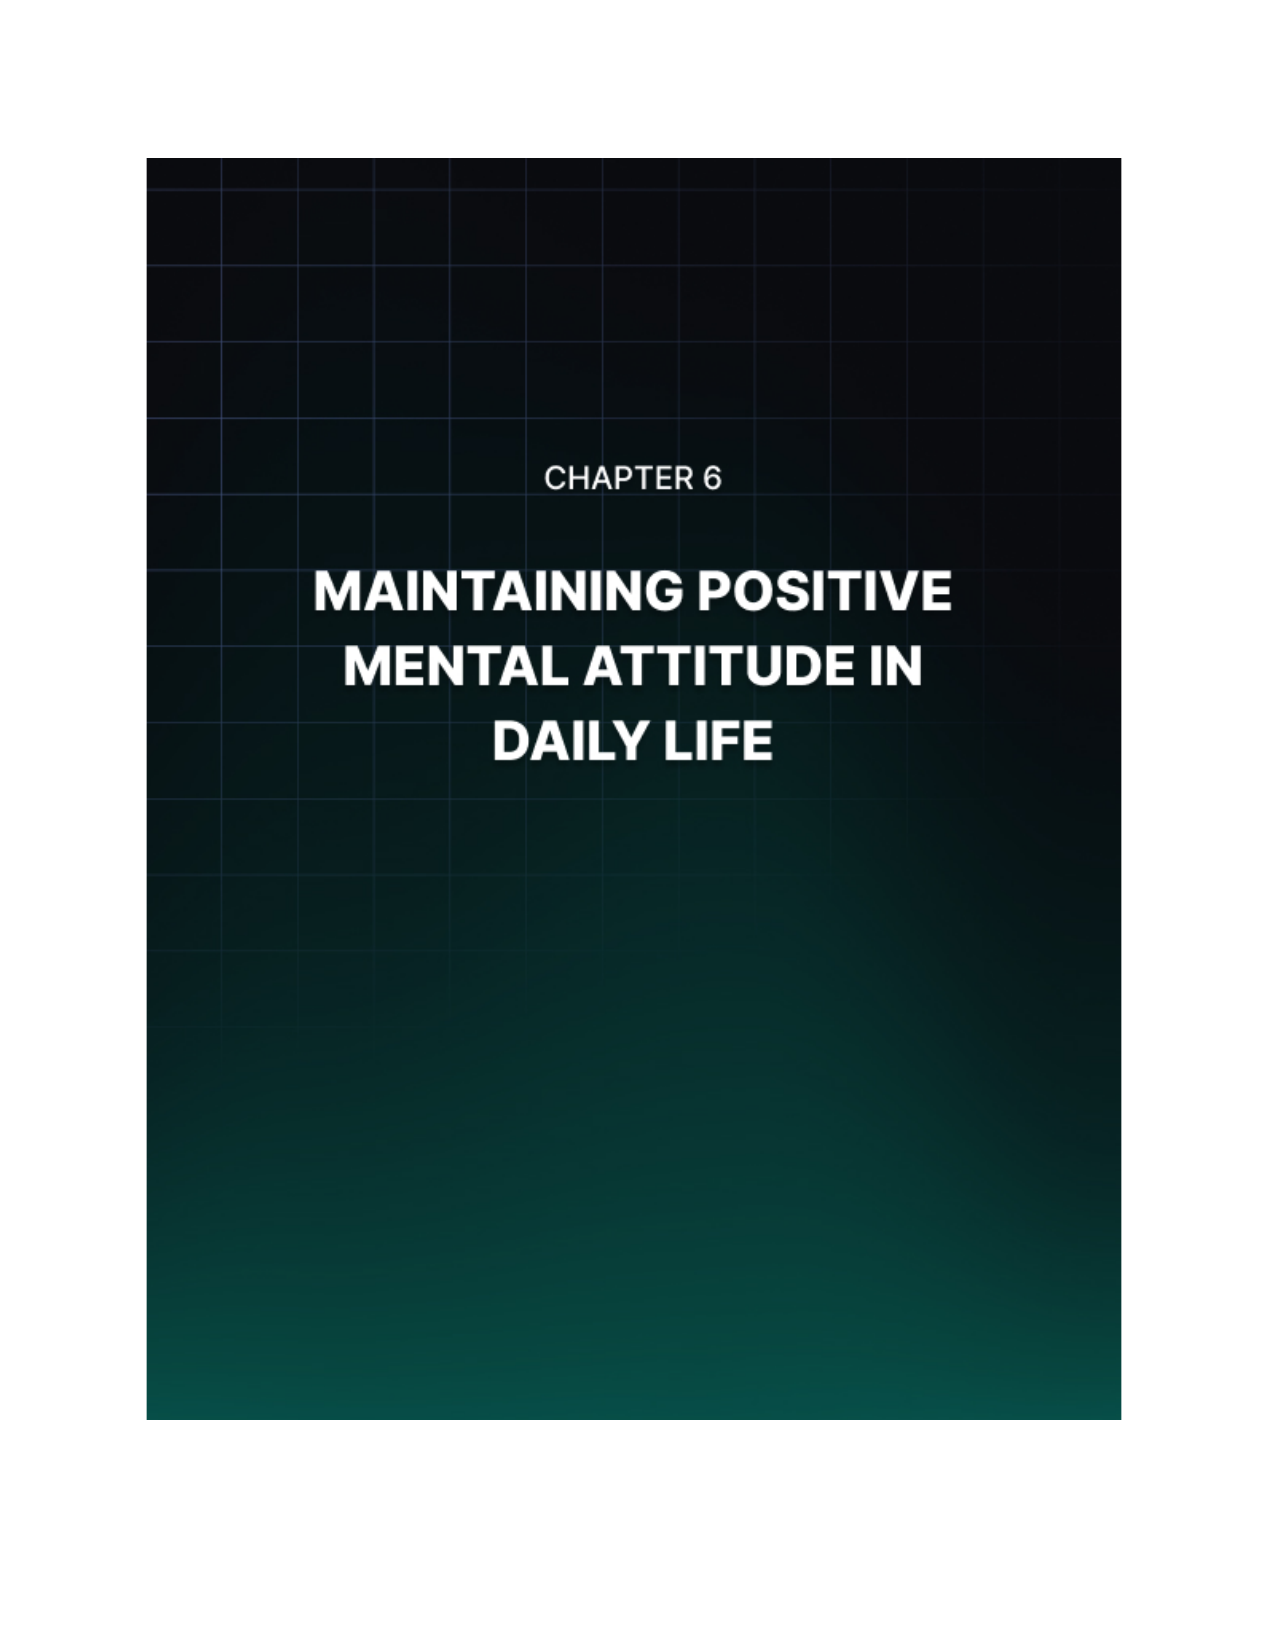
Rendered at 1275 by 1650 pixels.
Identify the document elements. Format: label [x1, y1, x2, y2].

picture [146, 158, 1122, 1420]
